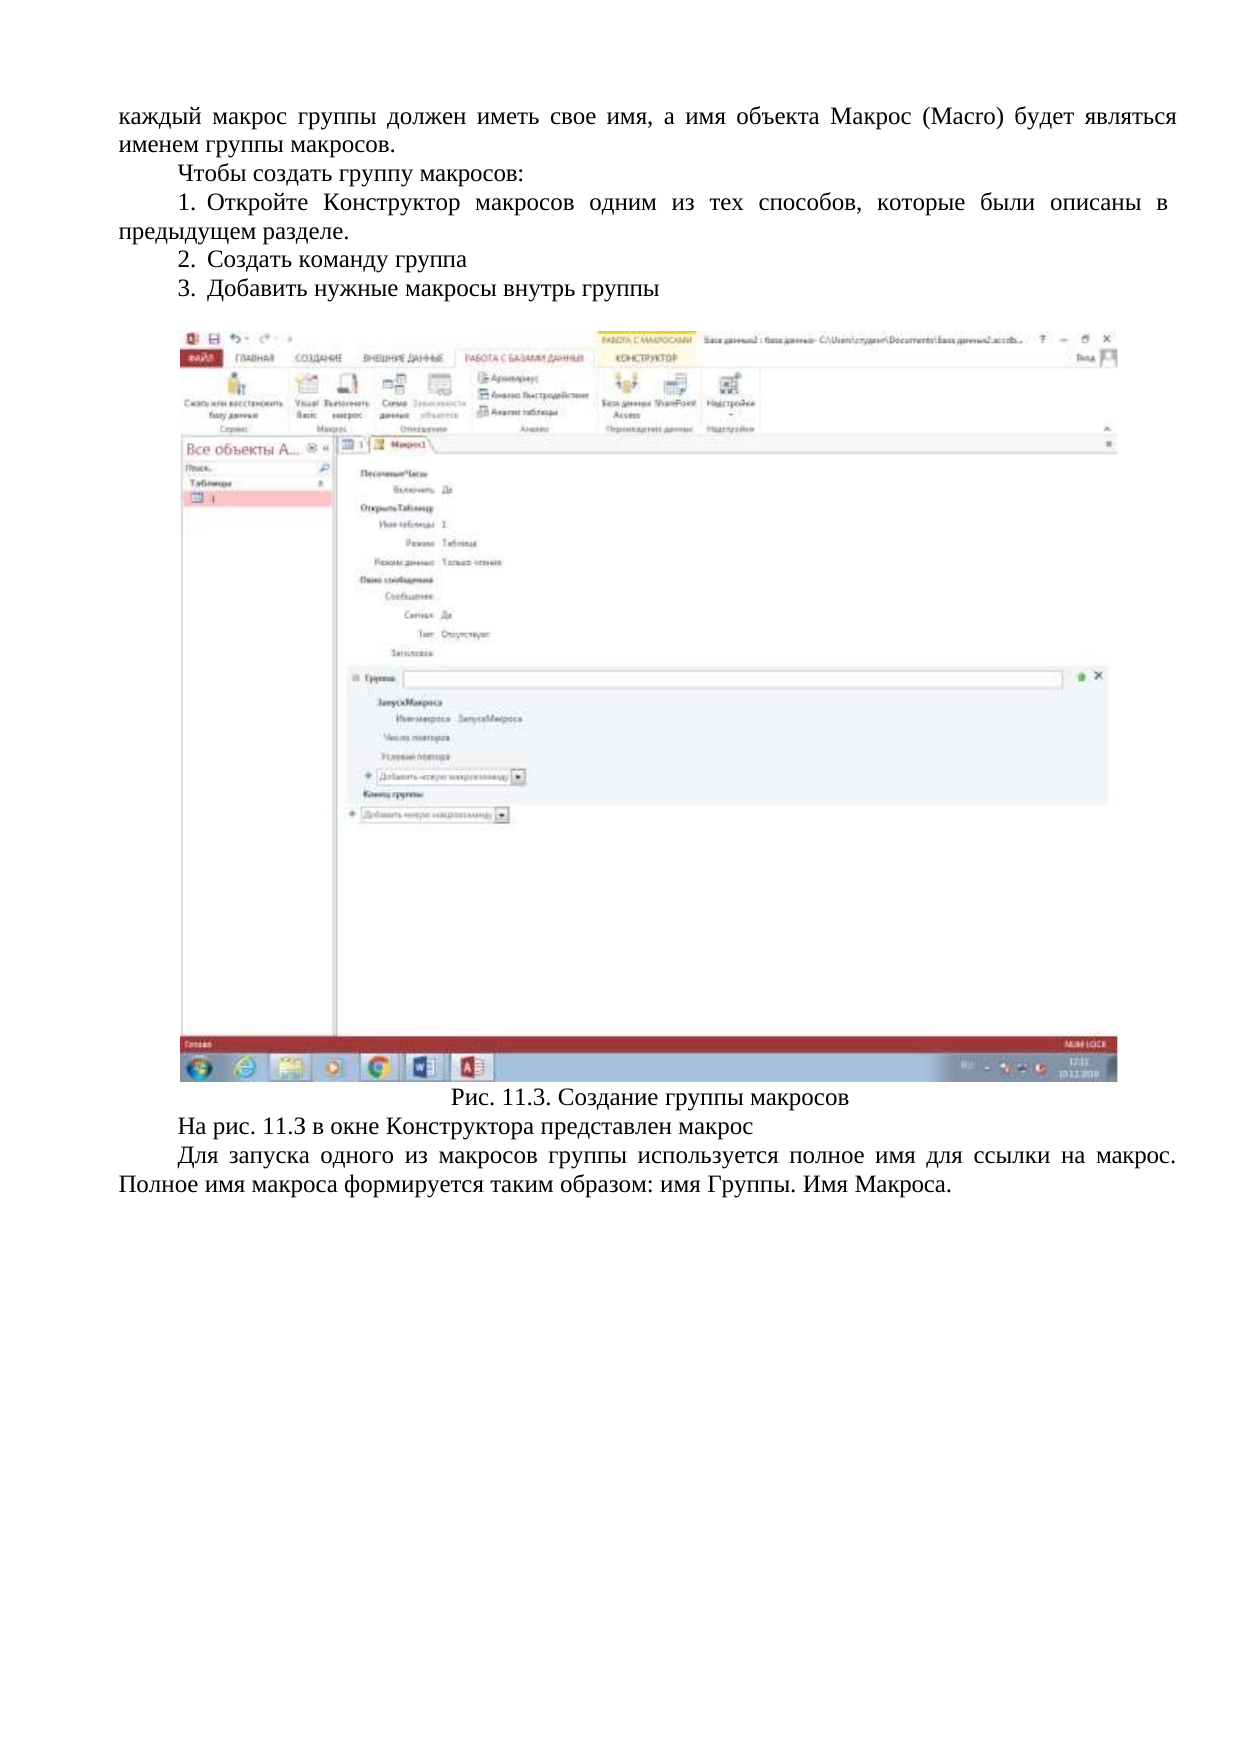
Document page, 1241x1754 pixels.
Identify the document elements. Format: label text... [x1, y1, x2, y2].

text каждый макрос группы должен иметь свое имя, а имя объекта Макрос (Macro) будет являться именем группы макросов. [118, 101, 1196, 158]
text Полное имя макроса формируется таким образом: имя Группы. Имя Макроса. [118, 1169, 1196, 1197]
text Чтобы создать группу макросов: [177, 158, 1196, 187]
list Откройте Конструктор макросов одним из тех способов, которые были описаны в предыдущем разделе. [118, 187, 1181, 244]
text Рис. 11.3. Создание группы макросов На рис. 11.З в окне Конструктора представлен макрос [177, 330, 872, 1140]
picture [872, 331, 1118, 1082]
text Для запуска одного из макросов группы используется полное имя для ссылки на макрос. [177, 1140, 1196, 1168]
list Добавить нужные макросы внутрь группы [177, 273, 1196, 302]
list Создать команду группа [177, 244, 1196, 273]
